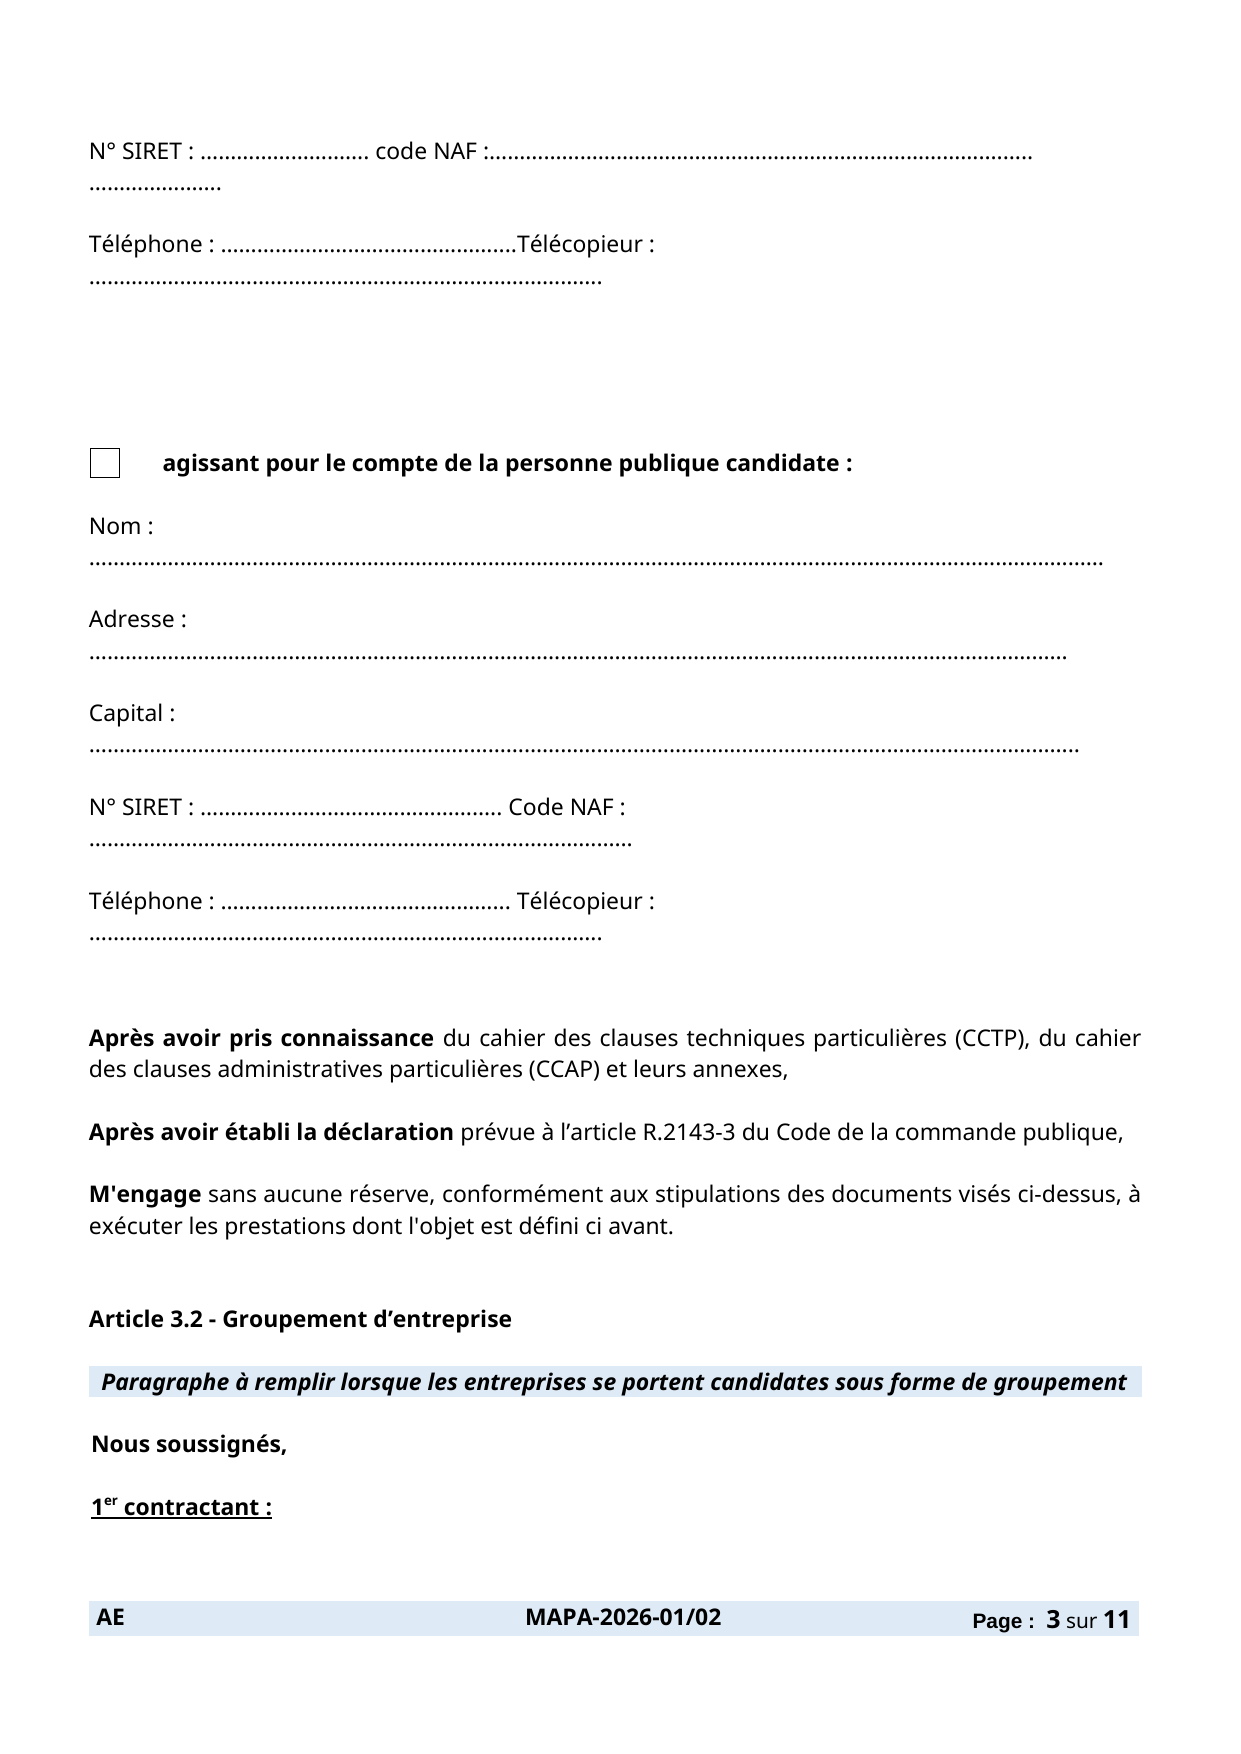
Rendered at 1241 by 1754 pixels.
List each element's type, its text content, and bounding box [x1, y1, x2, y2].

text Nous soussignés, [91, 1428, 1142, 1459]
text Article 3.2 - Groupement d’entreprise [89, 1303, 1142, 1334]
text Après avoir pris connaissance du cahier des clauses techniques particulières (CCTP), du cahier des clauses administratives particulières (CCAP) et leurs annexes, [89, 1022, 1142, 1084]
text Téléphone : ………………………………………... Télécopieur : …………………………………………………………………………. [89, 884, 1142, 947]
text agissant pour le compte de la personne publique candidate : [89, 447, 1142, 478]
text N° SIRET : ………………………. code NAF :………………………………………………………………………….…..…………………. [89, 134, 1142, 197]
text M'engage sans aucune réserve, conformément aux stipulations des documents visés ci-dessus, à exécuter les prestations dont l'objet est défini ci avant. [89, 1178, 1142, 1241]
text Téléphone : ………………………………………....Télécopieur : …………………………………………………………………………. [89, 228, 1142, 291]
text Adresse : ……………………………………………………………………………………………………………………………………………… [89, 603, 1142, 666]
text Paragraphe à remplir lorsque les entreprises se portent candidates sous forme de groupement [89, 1366, 1142, 1397]
text Nom : …………………………………………………………………………………………………………………………………………………… [89, 509, 1142, 572]
text 1er contractant : [91, 1491, 1142, 1522]
text Après avoir établi la déclaration prévue à l’article R.2143-3 du Code de la commande publique, [89, 1116, 1142, 1147]
text N° SIRET : ………………………………………….. Code NAF :……………………………………………………………………………… [89, 791, 1142, 853]
text Capital : ……………………………………………………………………………………………………………………………………………….. [89, 697, 1142, 759]
